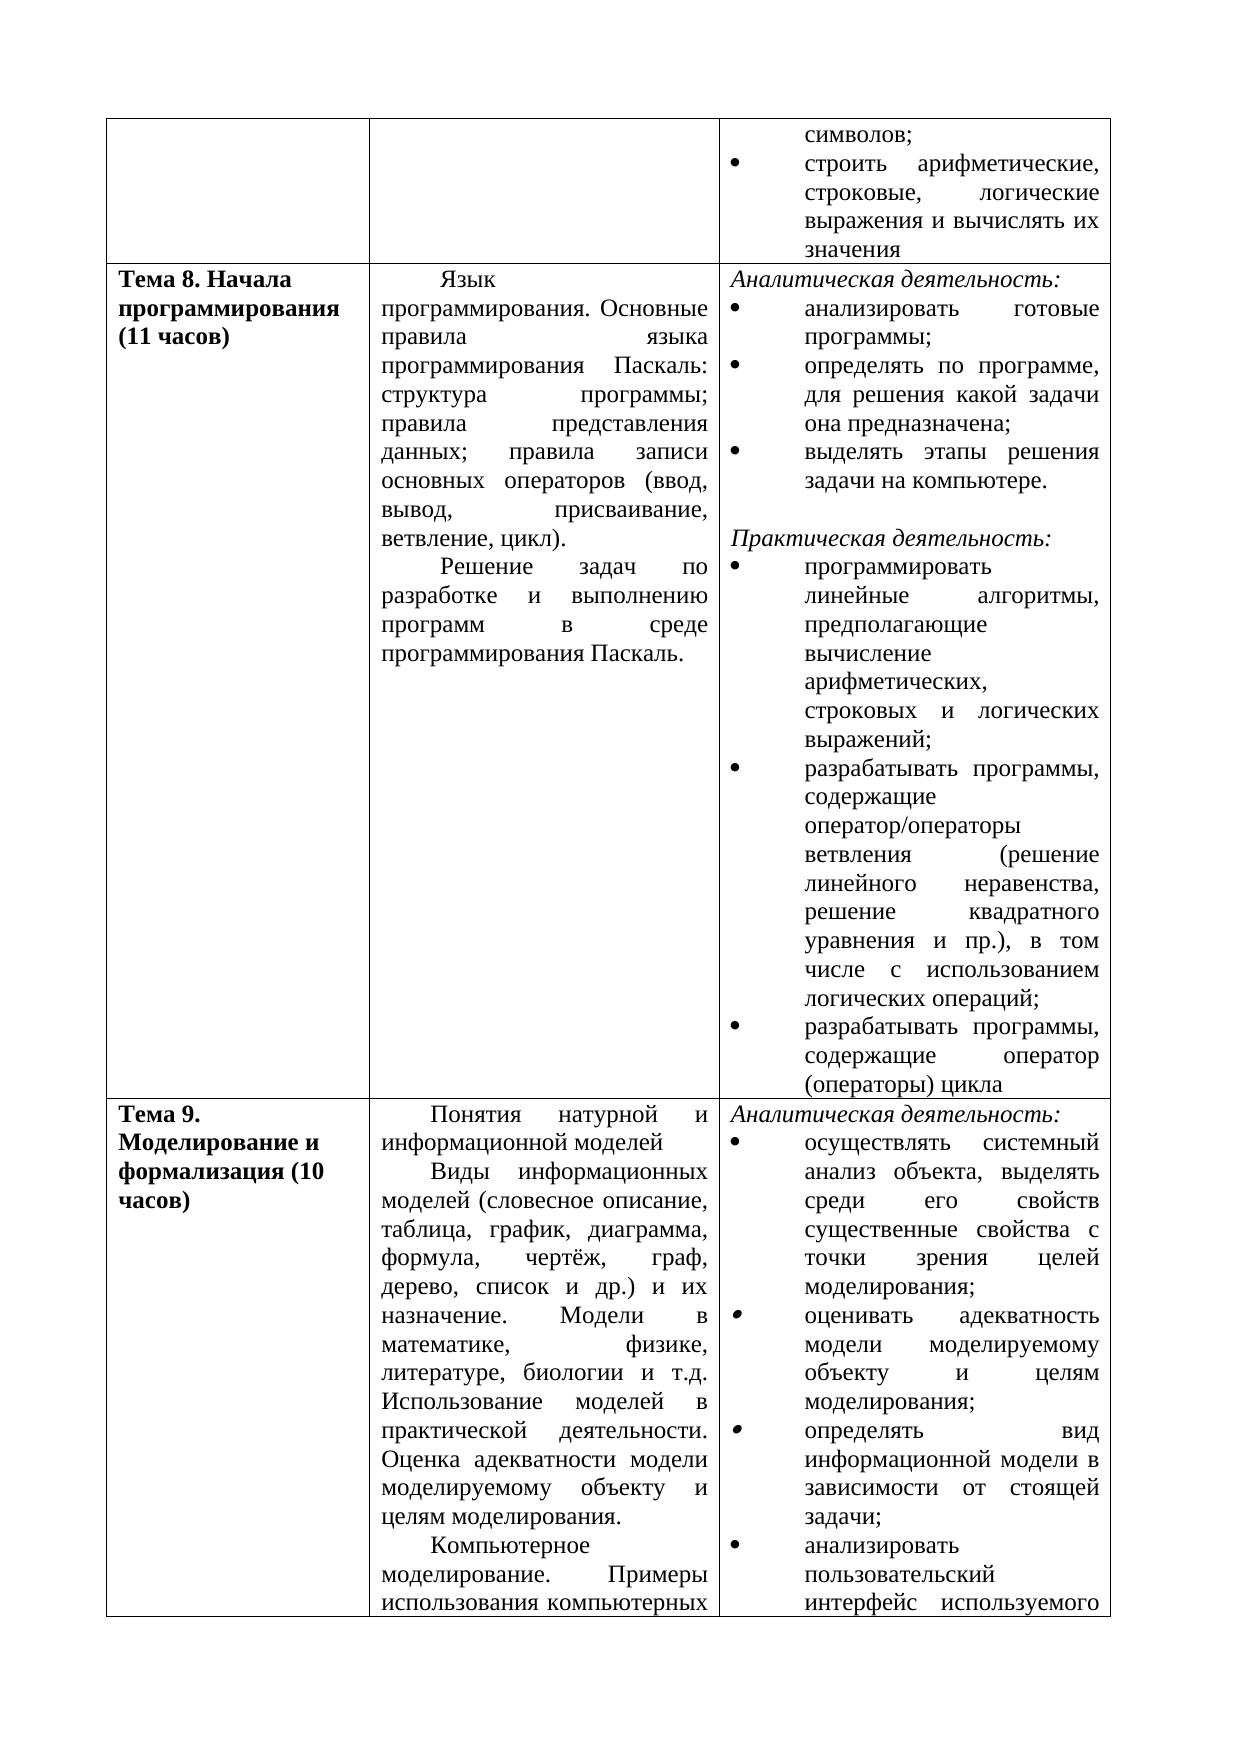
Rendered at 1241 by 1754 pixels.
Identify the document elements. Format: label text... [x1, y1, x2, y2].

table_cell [107, 119, 369, 263]
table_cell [370, 1099, 719, 1616]
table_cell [370, 119, 719, 263]
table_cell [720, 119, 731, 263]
table_cell Язык программирования. Основные правила языка программирования Паскаль: структура программы; правила представления данных; правила записи основных операторов (ввод, вывод, присваивание, ветвление, цикл). Решение задач по разработке и выполнению программ в среде программирования Паскаль. [370, 264, 719, 1098]
table_cell Аналитическая деятельность: анализировать готовые программы; определять по программе, для решения какой задачи она предназначена; выделять этапы решения задачи на компьютере. Практическая деятельность: программировать линейные алгоритмы, предполагающие вычисление арифметических, строковых и логических выражений; разрабатывать программы, содержащие оператор/операторы ветвления (решение линейного неравенства, решение квадратного уравнения и пр.), в том числе с использованием логических операций; разрабатывать программы, содержащие оператор (операторы) цикла [720, 264, 1110, 1098]
table_cell Тема 8. Начала программирования (11 часов) [107, 264, 369, 1098]
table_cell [107, 1099, 369, 1616]
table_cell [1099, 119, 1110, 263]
